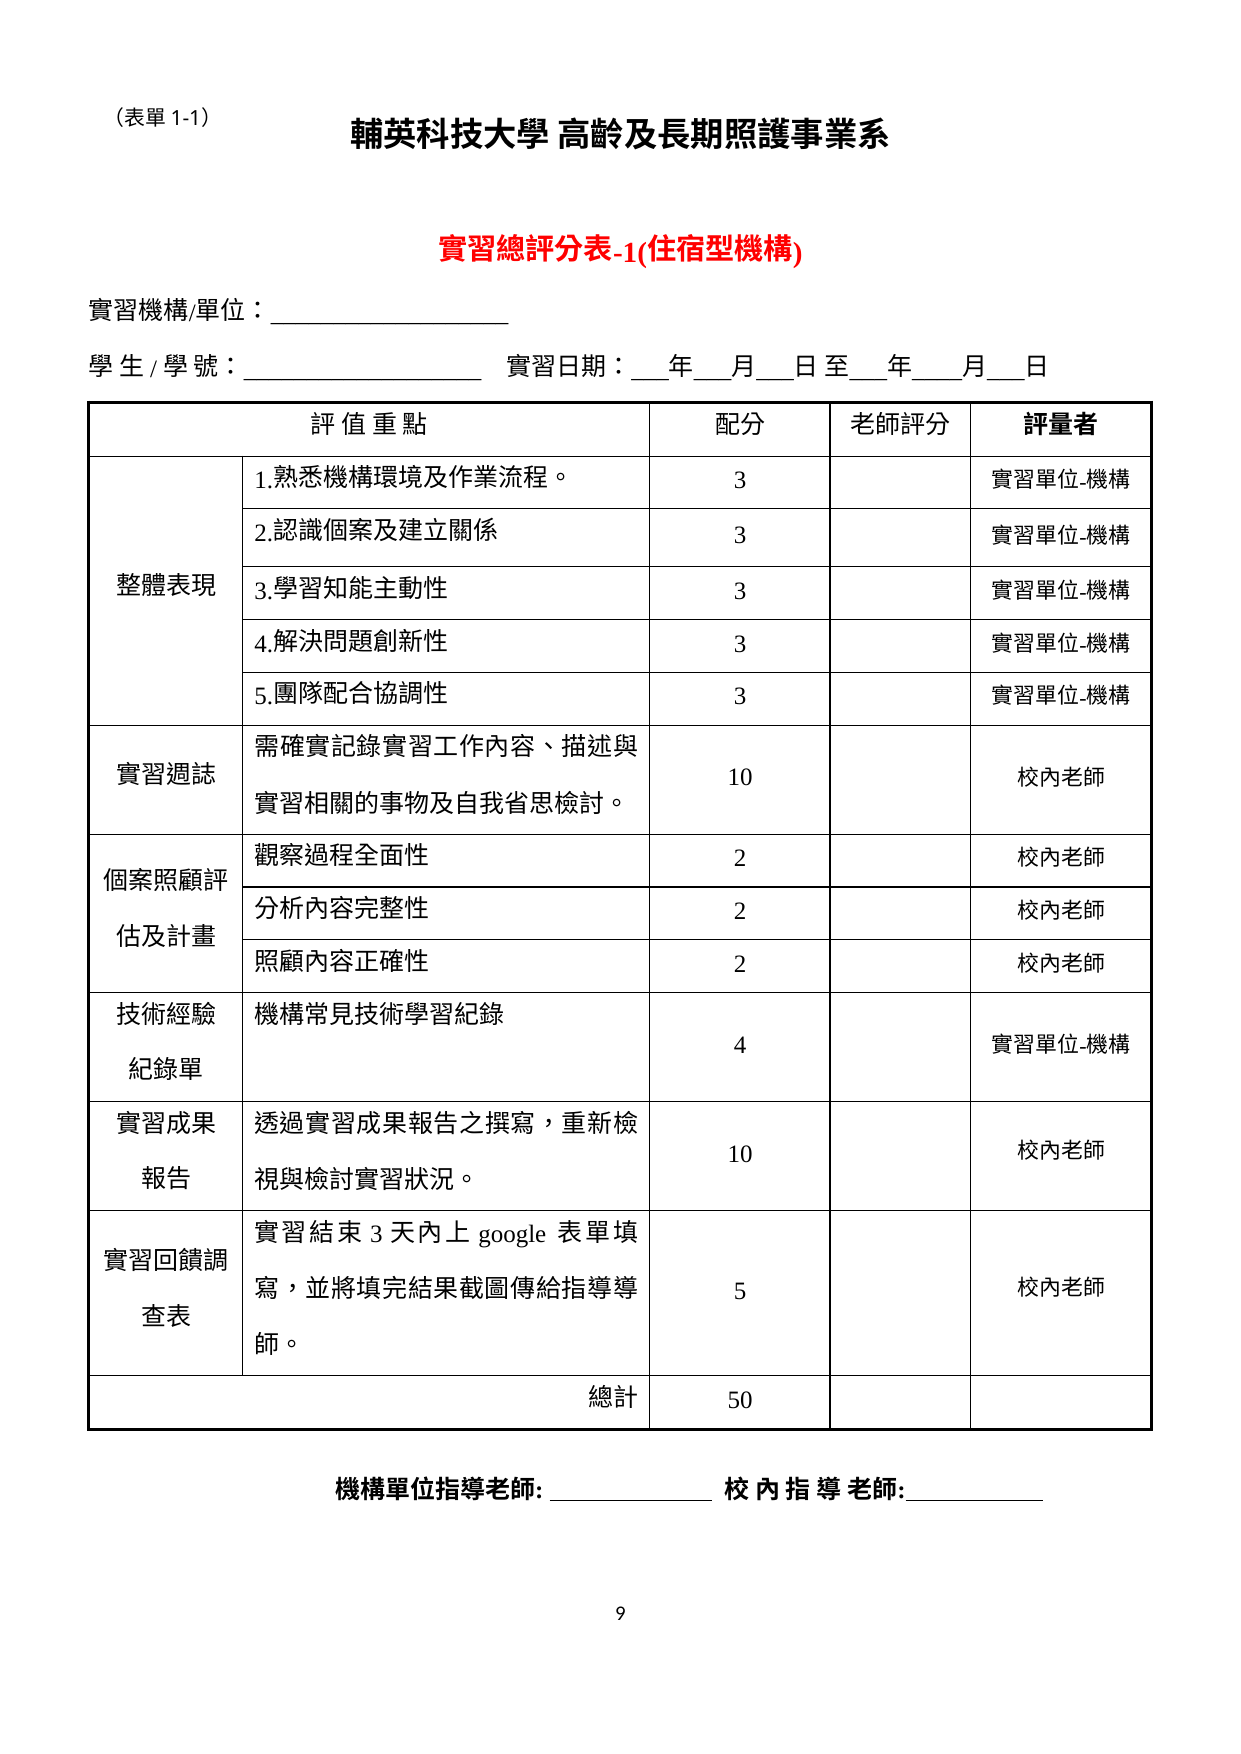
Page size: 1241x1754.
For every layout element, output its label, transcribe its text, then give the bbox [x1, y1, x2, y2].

table_cell 個案照顧評估及計畫 [90, 835, 242, 992]
table_cell [831, 509, 970, 566]
table_cell [831, 1102, 970, 1210]
table_header 評 值 重 點 [90, 404, 649, 456]
table_cell [831, 457, 970, 508]
table_cell [831, 940, 970, 992]
table_cell 3 [650, 620, 829, 672]
text 實習機構/單位：___________________ [89, 289, 1152, 327]
table_cell 校內老師 [971, 835, 1150, 886]
table_cell 5.團隊配合協調性 [243, 673, 649, 724]
table_header 配分 [650, 404, 829, 456]
table_cell 校內老師 [971, 888, 1150, 939]
table_cell 實習回饋調查表 [90, 1211, 242, 1375]
table_cell 1.熟悉機構環境及作業流程。 [243, 457, 649, 508]
table_cell 實習週誌 [90, 726, 242, 833]
table_cell 3 [650, 673, 829, 724]
table_cell 校內老師 [971, 1211, 1150, 1375]
table_cell 2.認識個案及建立關係 [243, 509, 649, 566]
table_cell 2 [650, 888, 829, 939]
table_cell 機構常見技術學習紀錄 [243, 993, 649, 1101]
table_cell 50 [650, 1376, 829, 1428]
text 實習總評分表-1(住宿型機構) [89, 193, 1152, 268]
text 學 生 / 學 號：___________________ 實習日期：___年___月___日 至___年____月___日 [89, 345, 1152, 382]
table_cell 實習單位-機構 [971, 457, 1150, 508]
text 輔英科技大學 高齡及長期照護事業系 [89, 94, 1152, 169]
table_cell [971, 1376, 1150, 1428]
table_cell 實習單位-機構 [971, 993, 1150, 1101]
table_cell 實習單位-機構 [971, 567, 1150, 619]
table_cell 3.學習知能主動性 [243, 567, 649, 619]
table_cell 技術經驗 紀錄單 [90, 993, 242, 1101]
table_cell 需確實記錄實習工作內容、描述與實習相關的事物及自我省思檢討。 [243, 726, 649, 833]
table_cell [831, 835, 970, 886]
table_cell [831, 993, 970, 1101]
table_cell 實習單位-機構 [971, 673, 1150, 724]
table_cell [831, 567, 970, 619]
table_cell 校內老師 [971, 1102, 1150, 1210]
table_cell 2 [650, 835, 829, 886]
table_cell 校內老師 [971, 940, 1150, 992]
table_cell 2 [650, 940, 829, 992]
table_cell 3 [650, 509, 829, 566]
table_header 評量者 [971, 404, 1150, 456]
table_cell 實習結束3天內上google 表單填寫，並將填完結果截圖傳給指導導師。 [243, 1211, 649, 1375]
table_cell 觀察過程全面性 [243, 835, 649, 886]
table_cell [831, 620, 970, 672]
table_cell 3 [650, 457, 829, 508]
table_cell 實習成果 報告 [90, 1102, 242, 1210]
table_header 老師評分 [831, 404, 970, 456]
table_cell 5 [650, 1211, 829, 1375]
text 機構單位指導老師: 校 內 指 導 老師: 輔英科技大學 高齡及長期照護事業系 [89, 1468, 1152, 1506]
table_cell 實習單位-機構 [971, 620, 1150, 672]
table_cell 4.解決問題創新性 [243, 620, 649, 672]
table_cell 3 [650, 567, 829, 619]
table_cell 4 [650, 993, 829, 1101]
table_cell [831, 888, 970, 939]
table_cell [831, 726, 970, 833]
table_cell 總計 [90, 1376, 649, 1428]
table_cell 照顧內容正確性 [243, 940, 649, 992]
table_cell [831, 673, 970, 724]
table_cell [831, 1211, 970, 1375]
table_cell 分析內容完整性 [243, 888, 649, 939]
table_cell 10 [650, 1102, 829, 1210]
table_cell 校內老師 [971, 726, 1150, 833]
table_cell 10 [650, 726, 829, 833]
table_cell [831, 1376, 970, 1428]
table_cell 整體表現 [90, 457, 242, 724]
table_cell 實習單位-機構 [971, 509, 1150, 566]
table_cell 透過實習成果報告之撰寫，重新檢視與檢討實習狀況。 [243, 1102, 649, 1210]
